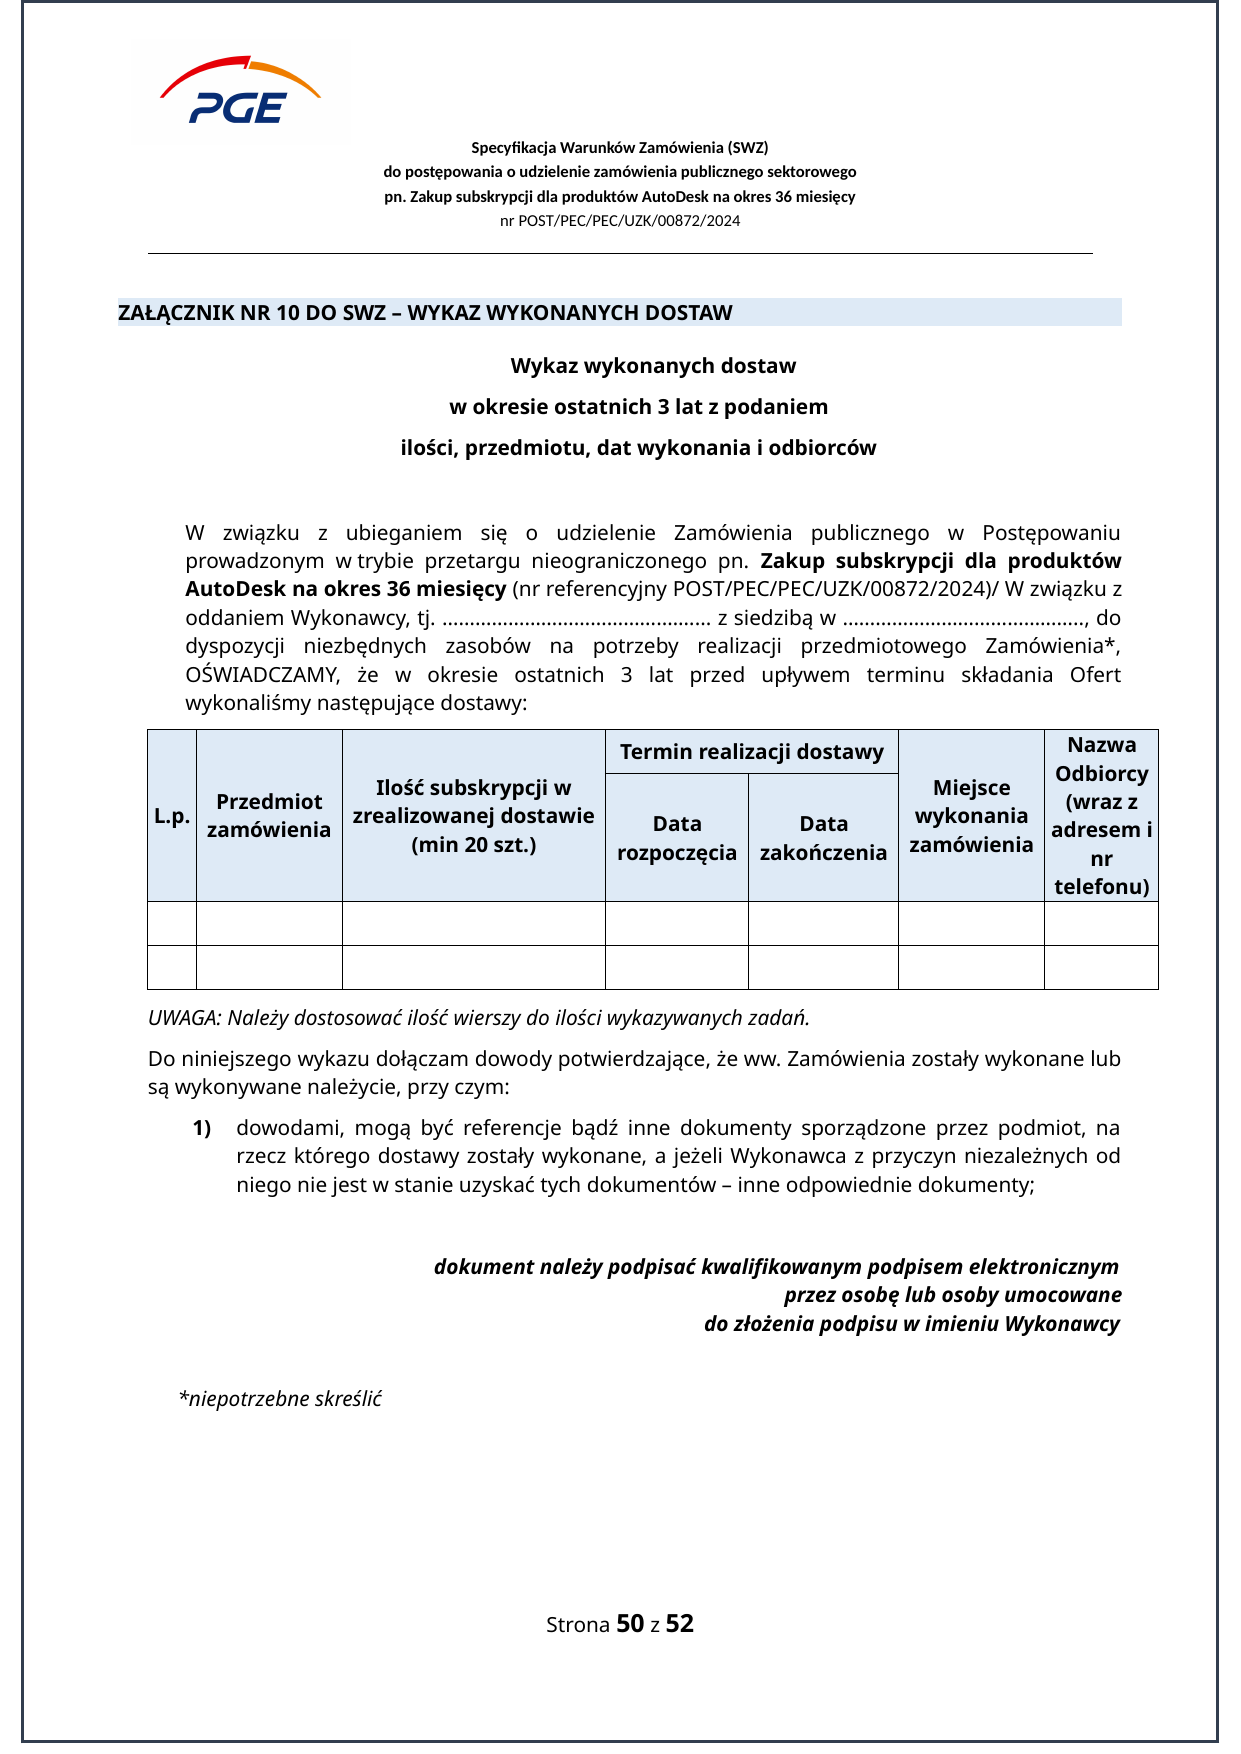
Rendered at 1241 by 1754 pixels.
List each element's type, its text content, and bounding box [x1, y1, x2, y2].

table_cell [1045, 946, 1158, 989]
table_cell [899, 946, 1044, 989]
table_cell [899, 902, 1044, 945]
table_cell [343, 902, 605, 945]
table_cell [197, 946, 342, 989]
table_cell [606, 902, 748, 945]
subtitle Wykaz wykonanych dostaw [185, 351, 1122, 379]
table_cell [749, 902, 898, 945]
table_cell [148, 902, 196, 945]
subtitle *niepotrzebne skreślić [177, 1384, 1122, 1412]
text w okresie ostatnich 3 lat z podaniem [185, 392, 1093, 420]
table_cell [343, 946, 605, 989]
table_header Przedmiot zamówienia [197, 730, 342, 901]
table_cell [197, 902, 342, 945]
subtitle dokument należy podpisać kwalifikowanym podpisem elektronicznym [148, 1252, 1122, 1280]
table_cell Data zakończenia [749, 774, 898, 901]
subtitle przez osobę lub osoby umocowane [148, 1280, 1122, 1309]
table_header Ilość subskrypcji w zrealizowanej dostawie (min 20 szt.) [343, 730, 605, 901]
table_cell Data rozpoczęcia [606, 774, 748, 901]
subtitle W związku z ubieganiem się o udzielenie Zamówienia publicznego w Postępowaniu prowadzonym w trybie przetargu nieograniczonego pn. Zakup subskrypcji dla produktów AutoDesk na okres 36 miesięcy (nr referencyjny POST/PEC/PEC/UZK/00872/2024)/ W związku z oddaniem Wykonawcy, tj. ………………………………….……... z siedzibą w …………………………………….., do dyspozycji niezbędnych zasobów na potrzeby realizacji przedmiotowego Zamówienia*, OŚWIADCZAMY, że w okresie ostatnich 3 lat przed upływem terminu składania Ofert wykonaliśmy następujące dostawy: [185, 518, 1122, 717]
subtitle UWAGA: Należy dostosować ilość wierszy do ilości wykazywanych zadań. [148, 1003, 1122, 1031]
table_header Nazwa Odbiorcy (wraz z adresem i nr telefonu) [1045, 730, 1158, 901]
subtitle dowodami, mogą być referencje bądź inne dokumenty sporządzone przez podmiot, na rzecz którego dostawy zostały wykonane, a jeżeli Wykonawca z przyczyn niezależnych od niego nie jest w stanie uzyskać tych dokumentów – inne odpowiednie dokumenty; [192, 1113, 1122, 1198]
table_cell [749, 946, 898, 989]
subtitle ZAŁĄCZNIK NR 10 DO SWZ – WYKAZ WYKONANYCH Dostaw [118, 298, 1122, 326]
picture [131, 39, 351, 145]
table_header Miejsce wykonania zamówienia [899, 730, 1044, 901]
table_header L.p. [148, 730, 196, 901]
subtitle Do niniejszego wykazu dołączam dowody potwierdzające, że ww. Zamówienia zostały wykonane lub są wykonywane należycie, przy czym: [148, 1044, 1122, 1101]
table_header Termin realizacji dostawy [606, 730, 898, 773]
text ilości, przedmiotu, dat wykonania i odbiorców [185, 433, 1093, 461]
subtitle do złożenia podpisu w imieniu Wykonawcy [148, 1309, 1122, 1337]
table_cell [1045, 902, 1158, 945]
table_cell [606, 946, 748, 989]
table_cell [148, 946, 196, 989]
